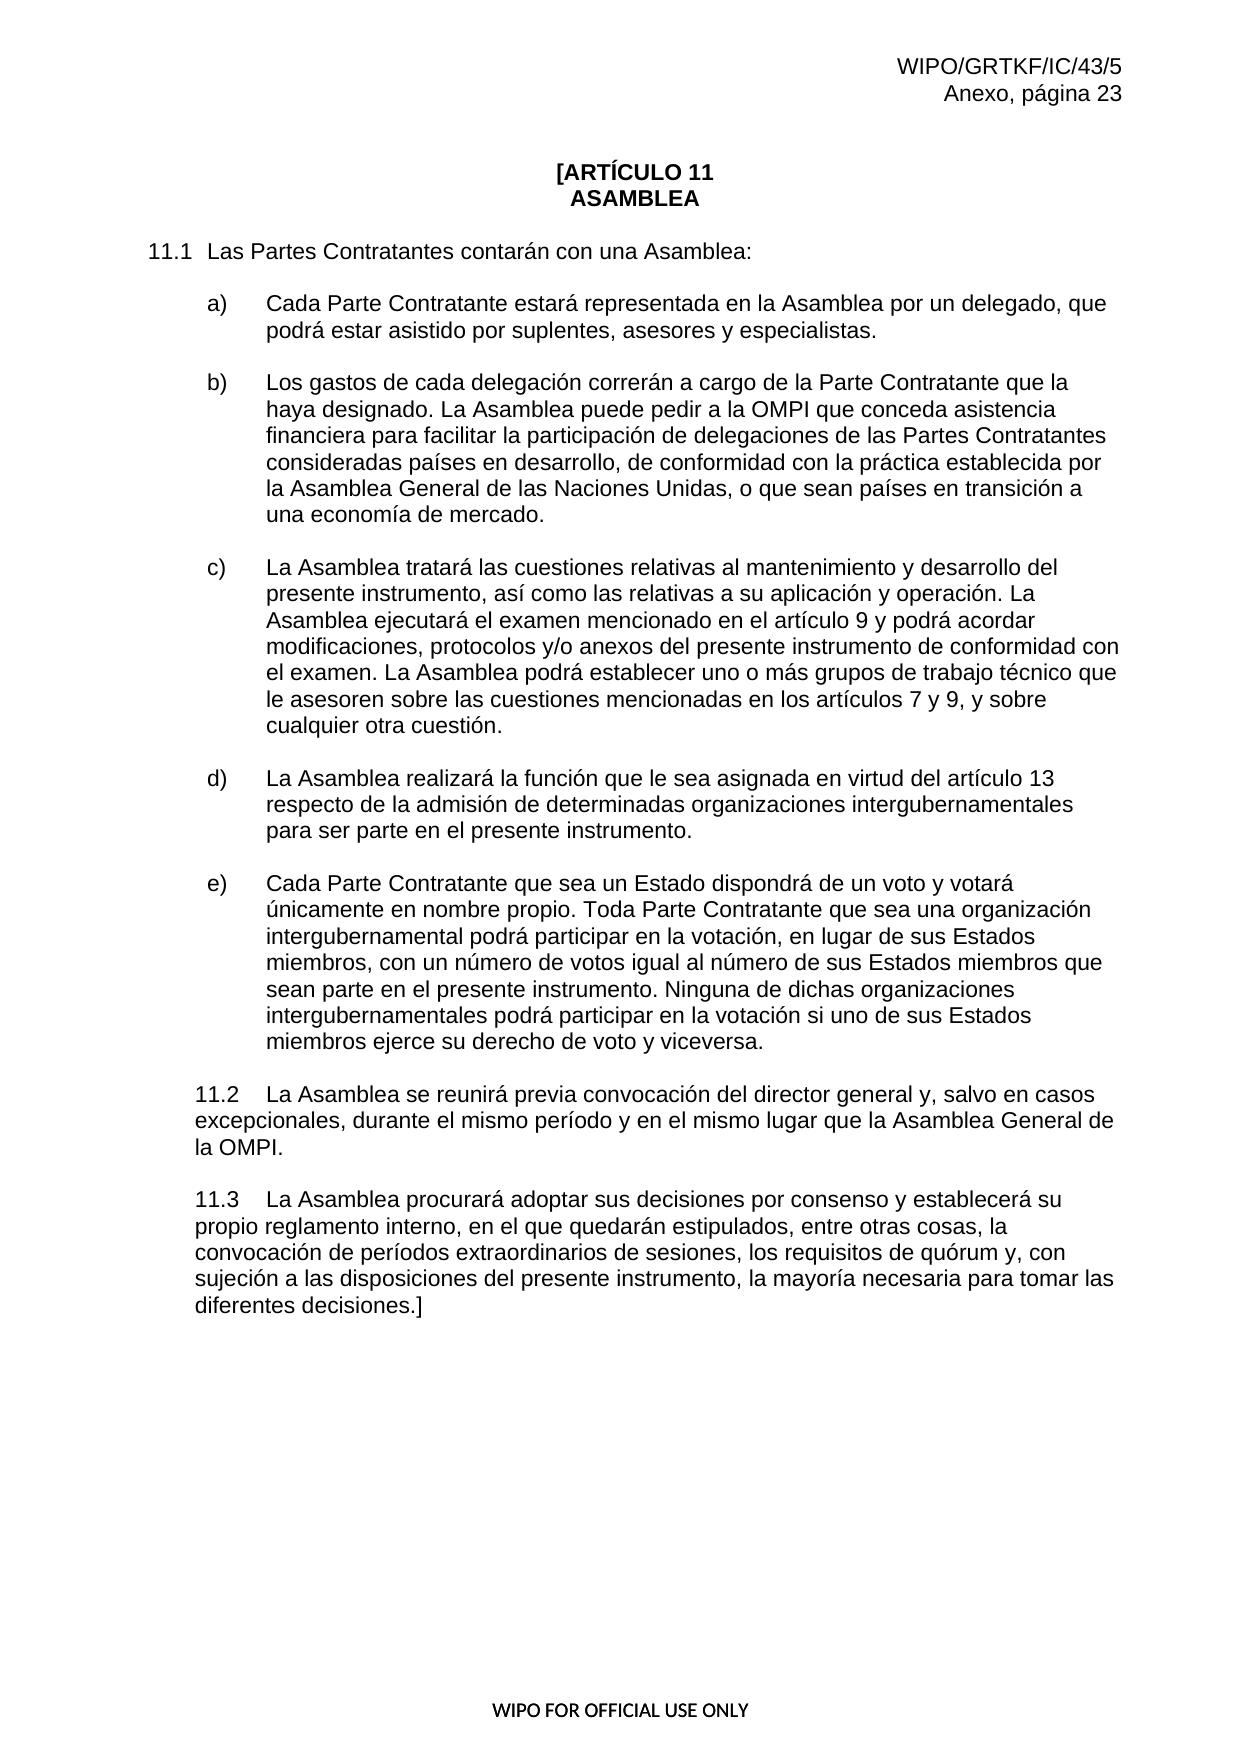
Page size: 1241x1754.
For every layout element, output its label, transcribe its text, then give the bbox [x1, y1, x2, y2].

text a) Cada Parte Contratante estará representada en la Asamblea por un delegado, que podrá estar asistido por suplentes, asesores y especialistas. [207, 290, 1122, 343]
text b) Los gastos de cada delegación correrán a cargo de la Parte Contratante que la haya designado. La Asamblea puede pedir a la OMPI que conceda asistencia financiera para facilitar la participación de delegaciones de las Partes Contratantes consideradas países en desarrollo, de conformidad con la práctica establecida por la Asamblea General de las Naciones Unidas, o que sean países en transición a una economía de mercado. [207, 369, 1122, 527]
text 11.3 La Asamblea procurará adoptar sus decisiones por consenso y establecerá su propio reglamento interno, en el que quedarán estipulados, entre otras cosas, la convocación de períodos extraordinarios de sesiones, los requisitos de quórum y, con sujeción a las disposiciones del presente instrumento, la mayoría necesaria para tomar las diferentes decisiones.] [194, 1186, 1122, 1318]
text 11.1 Las Partes Contratantes contarán con una Asamblea: [148, 238, 1122, 264]
text d) La Asamblea realizará la función que le sea asignada en virtud del artículo 13 respecto de la admisión de determinadas organizaciones intergubernamentales para ser parte en el presente instrumento. [207, 765, 1122, 844]
text e) Cada Parte Contratante que sea un Estado dispondrá de un voto y votará únicamente en nombre propio. Toda Parte Contratante que sea una organización intergubernamental podrá participar en la votación, en lugar de sus Estados miembros, con un número de votos igual al número de sus Estados miembros que sean parte en el presente instrumento. Ninguna de dichas organizaciones intergubernamentales podrá participar en la votación si uno de sus Estados miembros ejerce su derecho de voto y viceversa. [207, 870, 1122, 1054]
text 11.2 La Asamblea se reunirá previa convocación del director general y, salvo en casos excepcionales, durante el mismo período y en el mismo lugar que la Asamblea General de la OMPI. [194, 1081, 1122, 1160]
text [ARTÍCULO 11 [148, 158, 1122, 185]
text c) La Asamblea tratará las cuestiones relativas al mantenimiento y desarrollo del presente instrumento, así como las relativas a su aplicación y operación. La Asamblea ejecutará el examen mencionado en el artículo 9 y podrá acordar modificaciones, protocolos y/o anexos del presente instrumento de conformidad con el examen. La Asamblea podrá establecer uno o más grupos de trabajo técnico que le asesoren sobre las cuestiones mencionadas en los artículos 7 y 9, y sobre cualquier otra cuestión. [207, 554, 1122, 738]
text ASAMBLEA [148, 185, 1122, 211]
